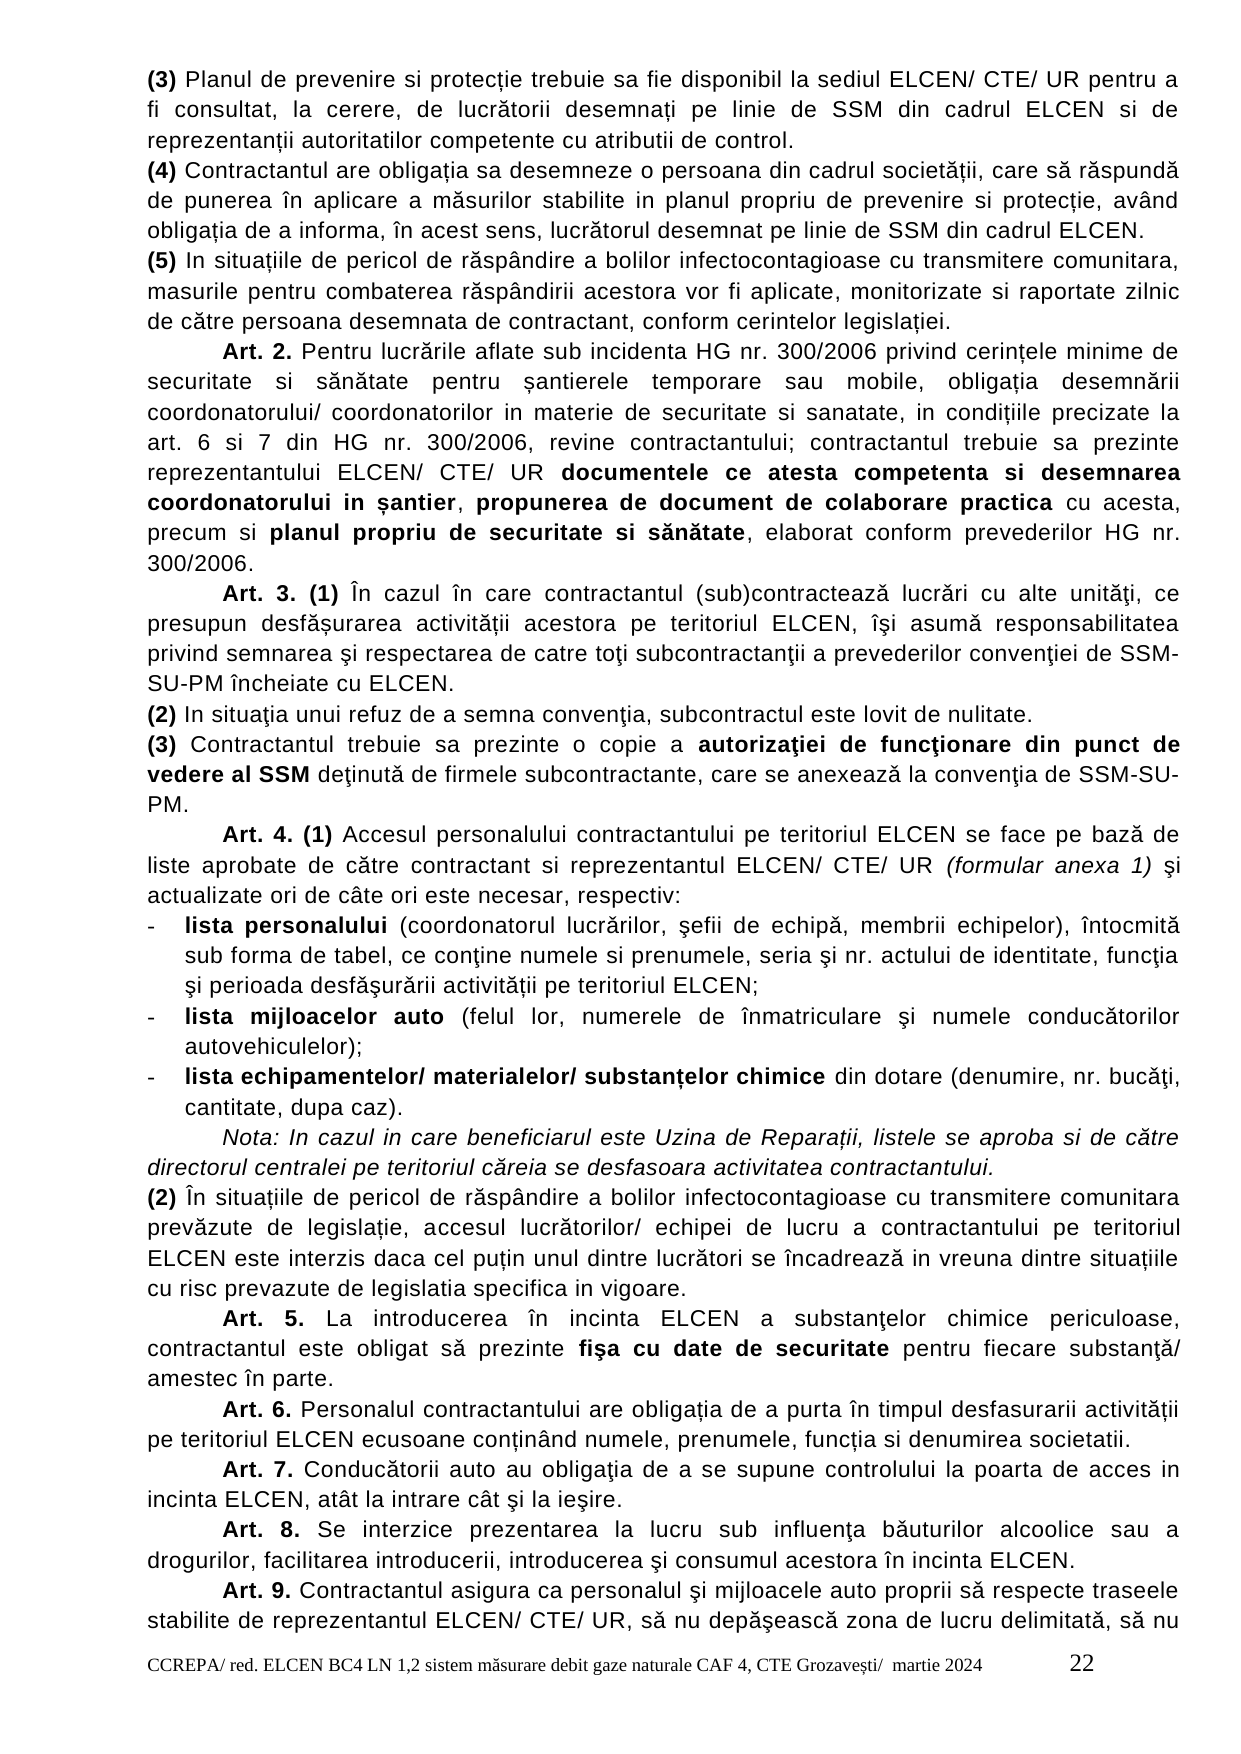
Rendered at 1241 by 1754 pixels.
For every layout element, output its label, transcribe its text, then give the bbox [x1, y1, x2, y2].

text (3) Planul de prevenire si protecție trebuie sa fie disponibil la sediul ELCEN/ CTE/ UR pentru a fi consultat, la cerere, de lucrătorii desemnați pe linie de SSM din cadrul ELCEN si de reprezentanții autoritatilor competente cu atributii de control. [147, 66, 1181, 153]
text (3) Contractantul trebuie sa prezinte o copie a autorizaţiei de funcţionare din punct de vedere al SSM deţinutǎ de firmele subcontractante, care se anexeazǎ la convenţia de SSM-SU-PM. [147, 731, 1181, 817]
text (2) In situaţia unui refuz de a semna convenţia, subcontractul este lovit de nulitate. [147, 701, 1181, 727]
text Nota: In cazul in care beneficiarul este Uzina de Reparații, listele se aproba si de către directorul centralei pe teritoriul căreia se desfasoara activitatea contractantului. [147, 1124, 1181, 1180]
text Art. 8. Se interzice prezentarea la lucru sub influenţa bǎuturilor alcoolice sau a drogurilor, facilitarea introducerii, introducerea şi consumul acestora în incinta ELCEN. [147, 1516, 1181, 1573]
text Art. 7. Conducătorii auto au obligaţia de a se supune controlului la poarta de acces in incinta ELCEN, atât la intrare cât şi la ieşire. [147, 1456, 1181, 1513]
list lista personalului (coordonatorul lucrǎrilor, şefii de echipǎ, membrii echipelor), întocmită sub forma de tabel, ce conţine numele si prenumele, seria şi nr. actului de identitate, funcţia şi perioada desfǎşurǎrii activității pe teritoriul ELCEN; [147, 912, 1181, 999]
text Art. 5. La introducerea în incinta ELCEN a substanţelor chimice periculoase, contractantul este obligat sǎ prezinte fişa cu date de securitate pentru fiecare substanţǎ/ amestec în parte. [147, 1305, 1181, 1392]
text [147, 1577, 1181, 1633]
list lista mijloacelor auto (felul lor, numerele de înmatriculare şi numele conducǎtorilor autovehiculelor); [147, 1003, 1181, 1059]
text Art. 2. Pentru lucrările aflate sub incidenta HG nr. 300/2006 privind cerințele minime de securitate si sănătate pentru șantierele temporare sau mobile, obligația desemnării coordonatorului/ coordonatorilor in materie de securitate si sanatate, in condițiile precizate la art. 6 si 7 din HG nr. 300/2006, revine contractantului; contractantul trebuie sa prezinte reprezentantului ELCEN/ CTE/ UR documentele ce atesta competenta si desemnarea coordonatorului in șantier, propunerea de document de colaborare practica cu acesta, precum si planul propriu de securitate si sănătate, elaborat conform prevederilor HG nr. 300/2006. [147, 338, 1181, 576]
text Art. 6. Personalul contractantului are obligația de a purta în timpul desfasurarii activității pe teritoriul ELCEN ecusoane conținând numele, prenumele, funcția si denumirea societatii. [147, 1396, 1181, 1452]
text (5) In situațiile de pericol de răspândire a bolilor infectocontagioase cu transmitere comunitara, masurile pentru combaterea răspândirii acestora vor fi aplicate, monitorizate si raportate zilnic de către persoana desemnata de contractant, conform cerintelor legislației. [147, 247, 1181, 334]
text (2) În situațiile de pericol de răspândire a bolilor infectocontagioase cu transmitere comunitara prevăzute de legislație, accesul lucrătorilor/ echipei de lucru a contractantului pe teritoriul ELCEN este interzis daca cel puțin unul dintre lucrători se încadrează in vreuna dintre situațiile cu risc prevazute de legislatia specifica in vigoare. [147, 1184, 1181, 1301]
text Art. 4. (1) Accesul personalului contractantului pe teritoriul ELCEN se face pe bază de liste aprobate de către contractant si reprezentantul ELCEN/ CTE/ UR (formular anexa 1) şi actualizate ori de câte ori este necesar, respectiv: [147, 821, 1181, 908]
text (4) Contractantul are obligația sa desemneze o persoana din cadrul societății, care să răspundă de punerea în aplicare a măsurilor stabilite in planul propriu de prevenire si protecție, având obligația de a informa, în acest sens, lucrătorul desemnat pe linie de SSM din cadrul ELCEN. [147, 157, 1181, 243]
list lista echipamentelor/ materialelor/ substanțelor chimice din dotare (denumire, nr. bucǎţi, cantitate, dupa caz). [147, 1063, 1181, 1120]
text Art. 3. (1) În cazul în care contractantul (sub)contracteazǎ lucrǎri cu alte unităţi, ce presupun desfășurarea activității acestora pe teritoriul ELCEN, îşi asumǎ responsabilitatea privind semnarea şi respectarea de catre toţi subcontractanţii a prevederilor convenţiei de SSM-SU-PM încheiate cu ELCEN. [147, 580, 1181, 697]
